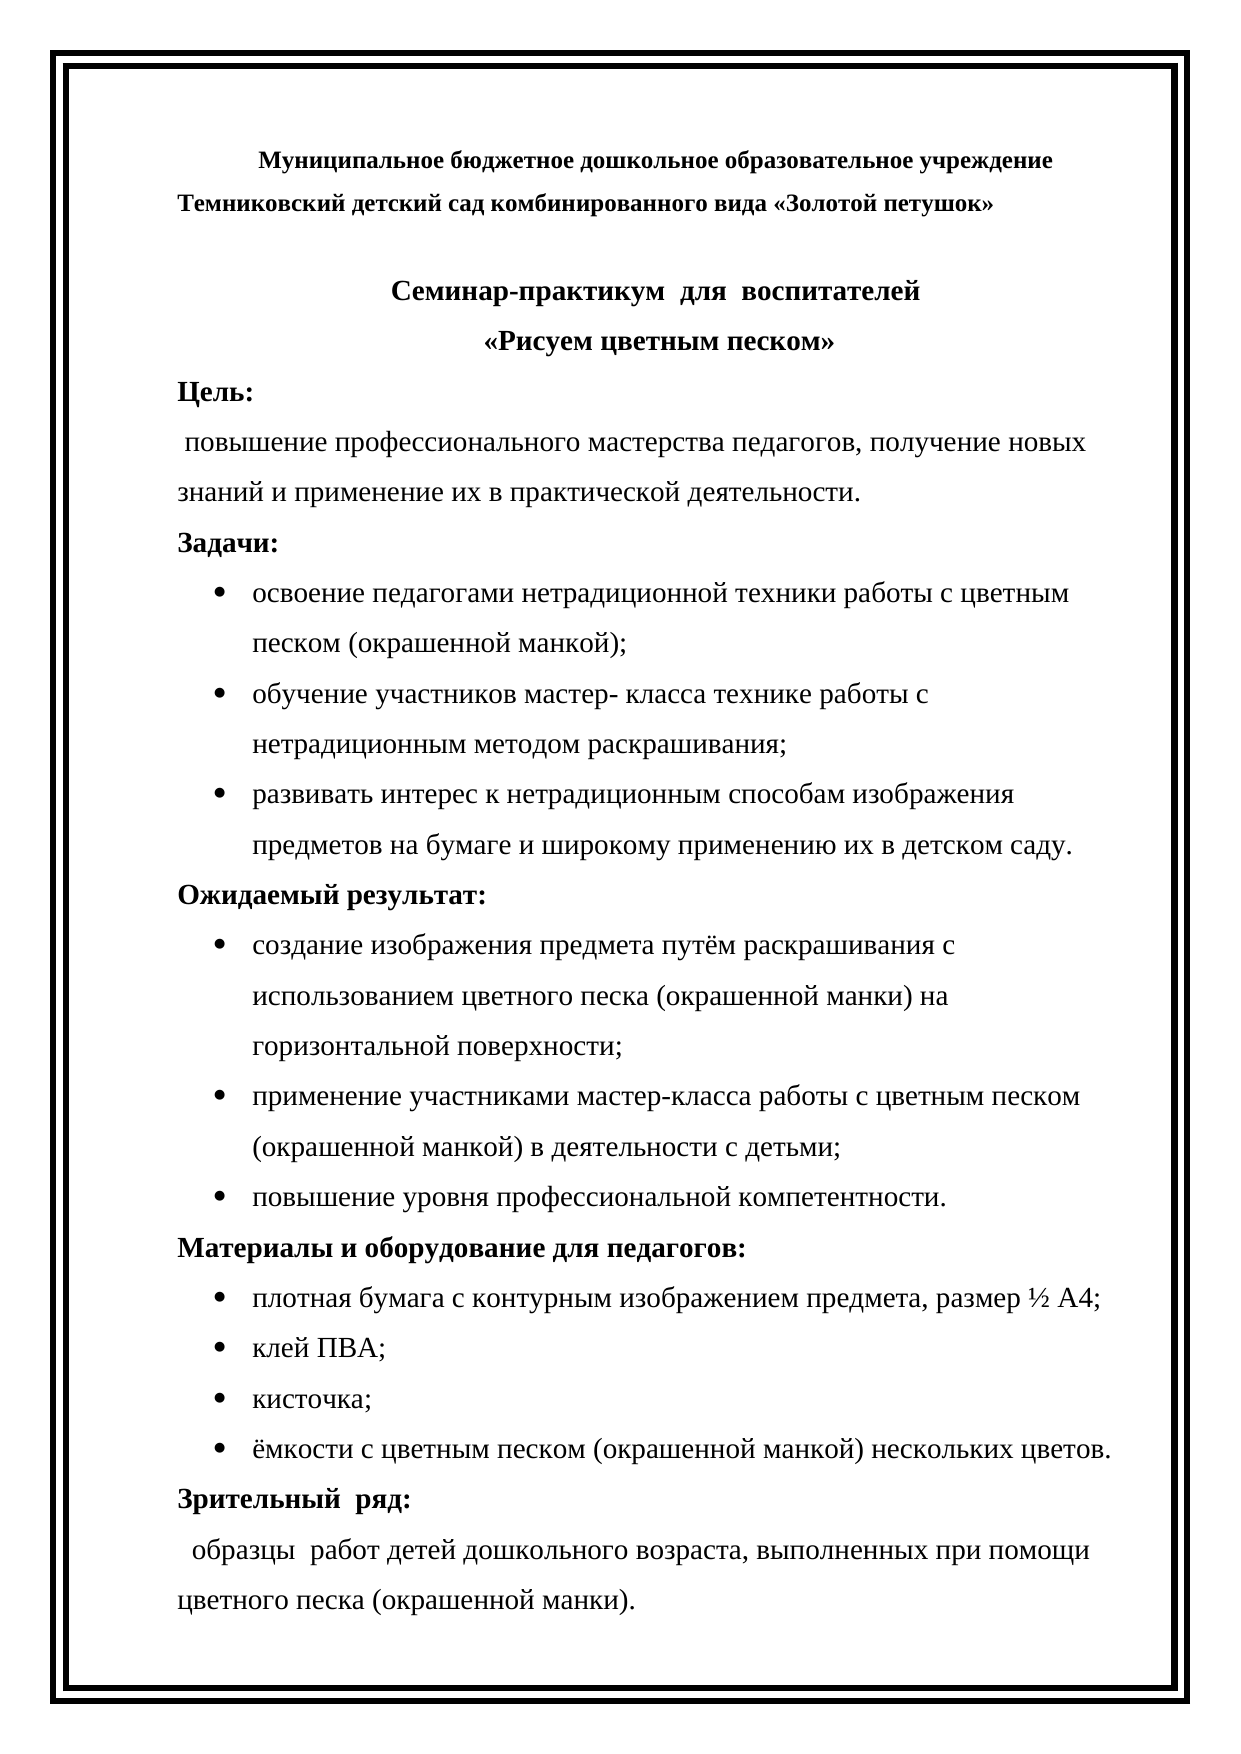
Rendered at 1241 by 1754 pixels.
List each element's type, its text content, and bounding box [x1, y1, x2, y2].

list кисточка; [214, 1381, 1134, 1414]
list применение участниками мастер-класса работы с цветным песком (окрашенной манкой) в деятельности с детьми; [214, 1078, 1134, 1162]
list ёмкости с цветным песком (окрашенной манкой) нескольких цветов. [214, 1431, 1134, 1465]
text Материалы и оборудование для педагогов: [177, 1230, 1134, 1263]
text Темниковский детский сад комбинированного вида «Золотой петушок» [177, 188, 1134, 217]
text Цель: [177, 374, 1134, 407]
text повышение профессионального мастерства педагогов, получение новых знаний и применение их в практической деятельности. [177, 424, 1134, 508]
list повышение уровня профессиональной компетентности. [214, 1179, 1134, 1213]
text Семинар-практикум для воспитателей [177, 273, 1134, 307]
list развивать интерес к нетрадиционным способам изображения предметов на бумаге и широкому применению их в детском саду. [214, 776, 1134, 860]
list обучение участников мастер- класса технике работы с нетрадиционным методом раскрашивания; [214, 676, 1134, 760]
text Задачи: [177, 525, 1134, 558]
list освоение педагогами нетрадиционной техники работы с цветным песком (окрашенной манкой); [214, 575, 1134, 659]
text Муниципальное бюджетное дошкольное образовательное учреждение [177, 145, 1134, 174]
text Ожидаемый результат: [177, 877, 1134, 911]
text «Рисуем цветным песком» [177, 323, 1134, 357]
text образцы работ детей дошкольного возраста, выполненных при помощи цветного песка (окрашенной манки). [177, 1532, 1134, 1616]
list плотная бумага с контурным изображением предмета, размер ½ А4; [214, 1280, 1134, 1314]
list клей ПВА; [214, 1330, 1134, 1364]
list создание изображения предмета путём раскрашивания с использованием цветного песка (окрашенной манки) на горизонтальной поверхности; [214, 927, 1134, 1062]
text Зрительный ряд: [177, 1482, 1134, 1515]
